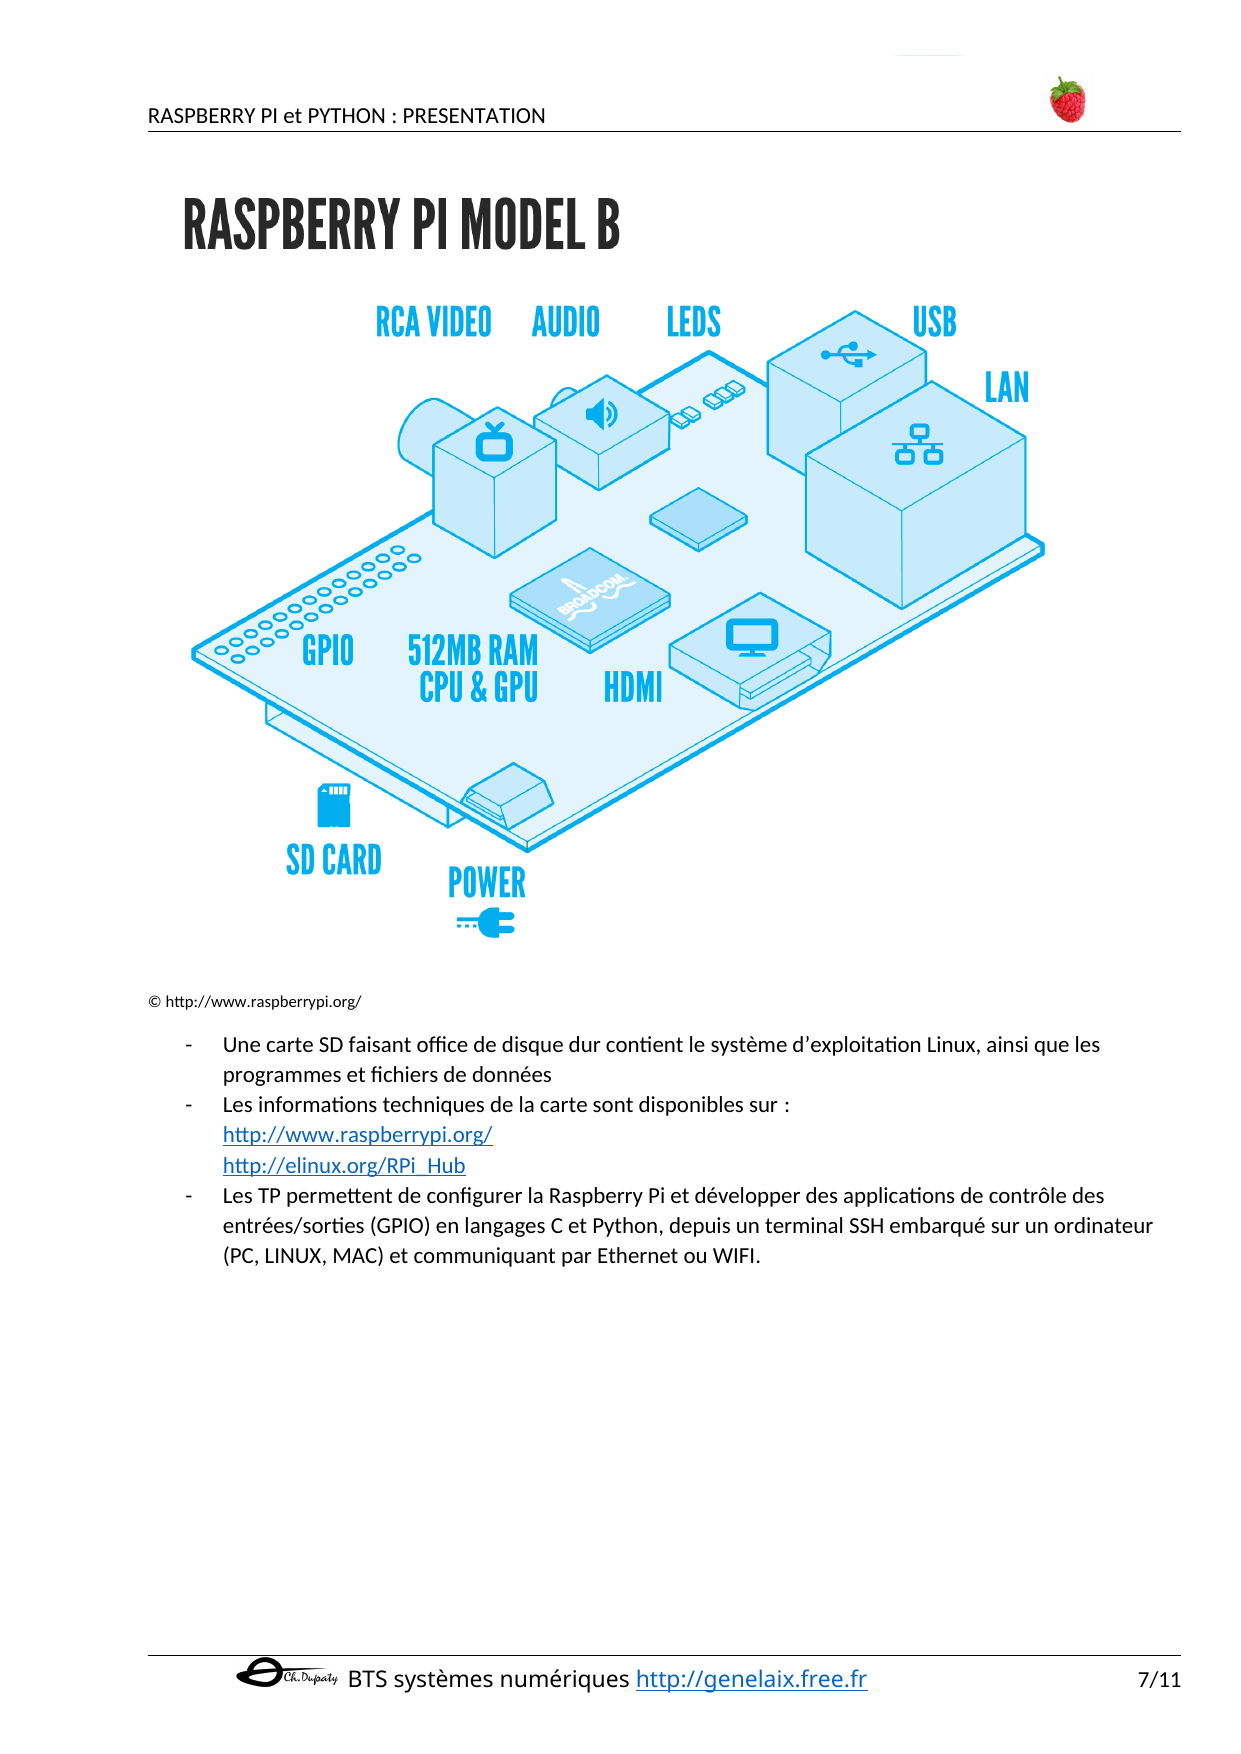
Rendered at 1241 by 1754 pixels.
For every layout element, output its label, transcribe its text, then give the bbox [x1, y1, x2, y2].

picture [1044, 73, 1093, 124]
list Les informations techniques de la carte sont disponibles sur : http://www.raspberrypi.org/ http://elinux.org/RPi_Hub [185, 1090, 1181, 1179]
list Les TP permettent de configurer la Raspberry Pi et développer des applications de contrôle des entrées/sorties (GPIO) en langages C et Python, depuis un terminal SSH embarqué sur un ordinateur (PC, LINUX, MAC) et communiquant par Ethernet ou WIFI. [185, 1181, 1181, 1269]
list Une carte SD faisant office de disque dur contient le système d’exploitation Linux, ainsi que les programmes et fichiers de données [185, 1030, 1181, 1088]
picture [147, 160, 1089, 990]
picture [236, 1657, 342, 1688]
